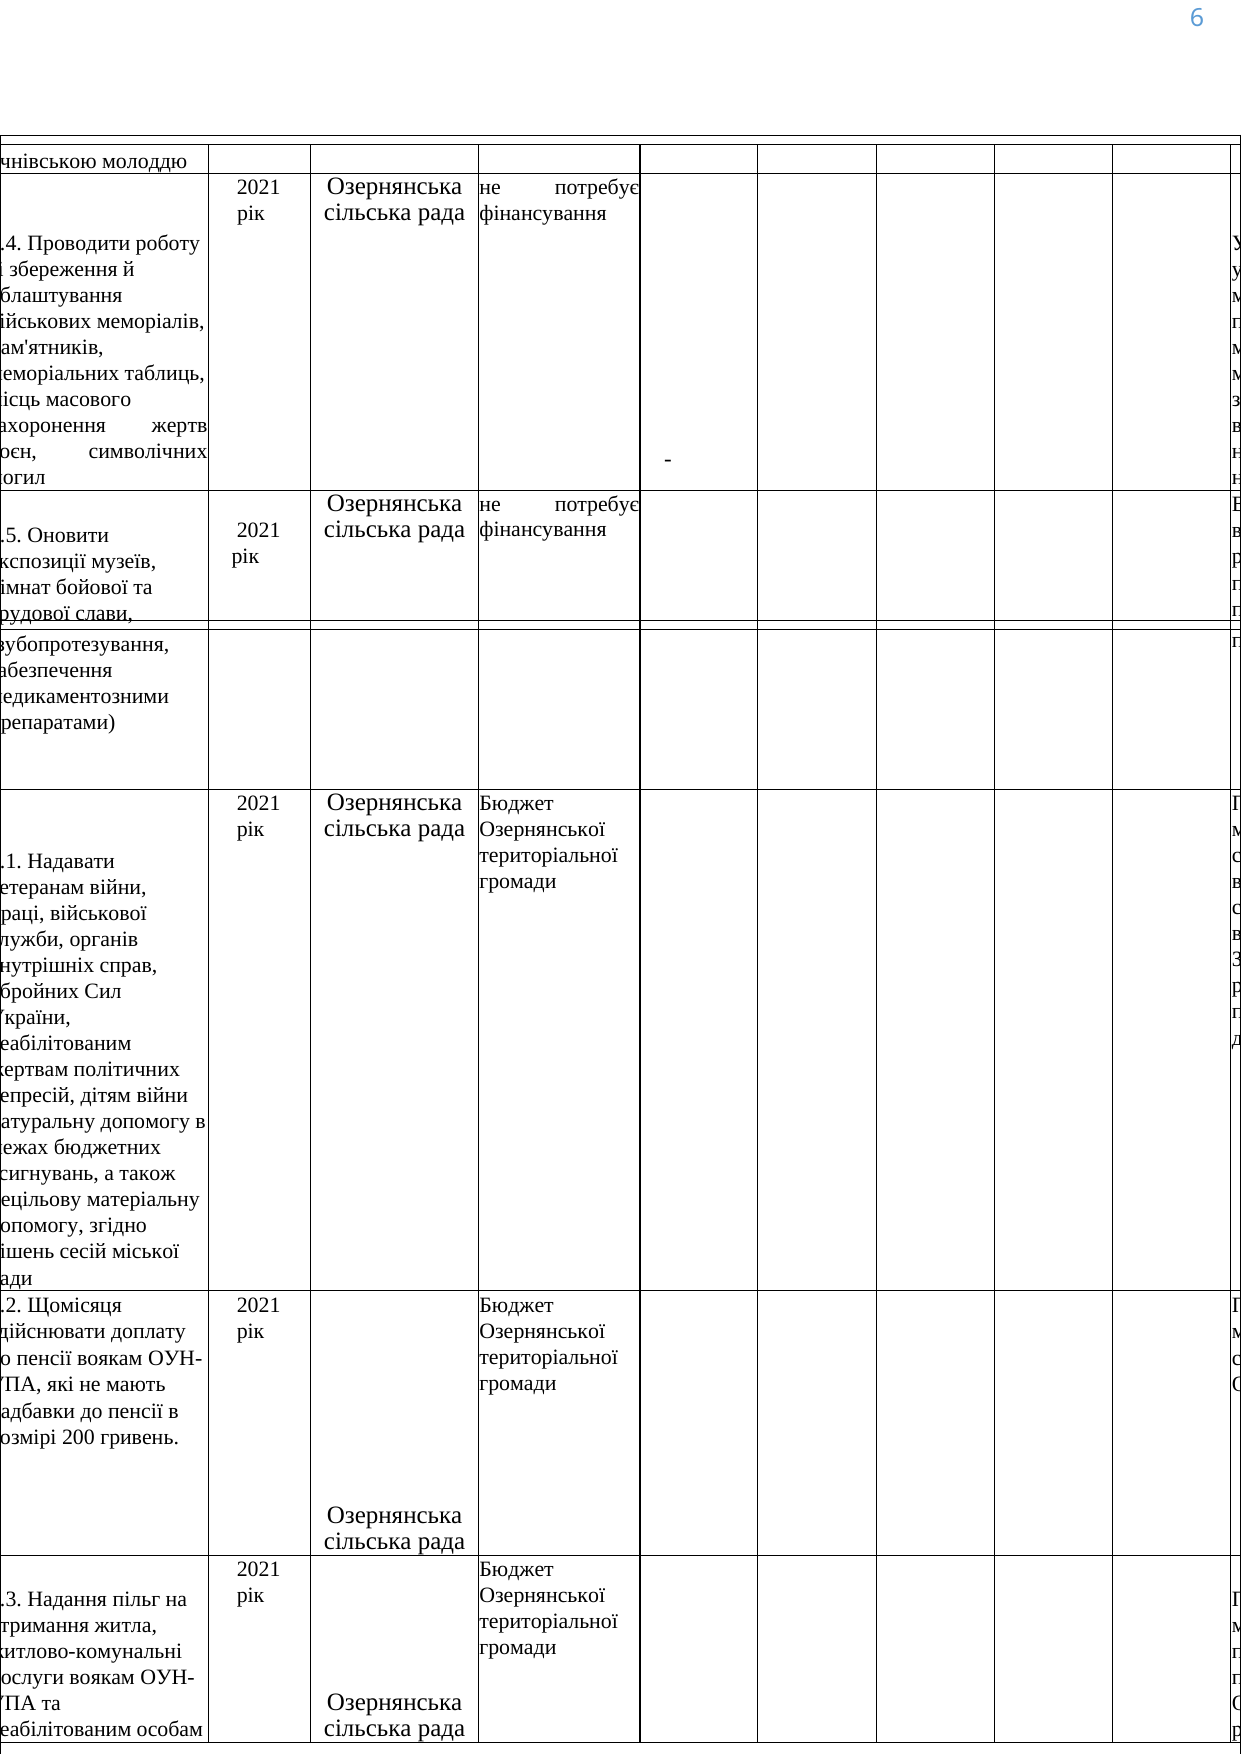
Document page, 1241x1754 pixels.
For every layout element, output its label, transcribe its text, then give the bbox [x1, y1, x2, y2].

table_cell Бюджет Озернянської територіальної громади [479, 1291, 639, 1554]
table_header [479, 630, 639, 789]
table_header [209, 630, 310, 789]
table_cell 2021 рік [209, 174, 310, 490]
table_cell не потребує фінансування [479, 199, 639, 490]
table_cell [877, 1556, 994, 1742]
table_header [758, 630, 876, 789]
table_header [311, 145, 478, 173]
table_cell [1113, 1556, 1230, 1742]
table_cell [995, 1291, 1112, 1554]
table_cell [758, 174, 876, 490]
table_cell [1113, 1291, 1230, 1554]
table_cell - [641, 491, 757, 620]
table_cell [1113, 491, 1230, 620]
table_header [209, 145, 310, 173]
table_header [877, 145, 994, 173]
table_cell [877, 174, 994, 490]
table_cell [877, 790, 994, 1290]
table_cell [877, 491, 994, 620]
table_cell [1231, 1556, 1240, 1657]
table_header [1113, 630, 1230, 789]
table_cell - [641, 174, 757, 490]
table_cell [995, 174, 1112, 490]
table_cell Озернянська сільська рада [311, 174, 478, 490]
table_cell Озернянська сільська рада [311, 491, 478, 620]
table_cell не потребує фінансування [479, 516, 639, 620]
table_cell [877, 621, 994, 629]
table_cell Бюджет Озернянської територіальної громади [479, 790, 639, 1290]
table_header [995, 630, 1112, 789]
table_cell 2021 рік [209, 1291, 310, 1554]
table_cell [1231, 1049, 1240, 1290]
table_cell [995, 790, 1112, 1290]
table_cell 2021 рік [209, 491, 310, 620]
table_cell [995, 491, 1112, 620]
table_cell Озернянська сільська рада [311, 790, 478, 1290]
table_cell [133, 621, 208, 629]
table_header [1113, 145, 1230, 173]
table_cell [758, 1556, 876, 1742]
table_cell [758, 790, 876, 1290]
table_cell [1113, 790, 1230, 1290]
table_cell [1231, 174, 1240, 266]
table_cell Озернянська сільська рада [311, 1291, 478, 1554]
table_cell [1113, 174, 1230, 490]
table_cell 2.1. Надавати ветеранам війни, праці, військової служби, органів внутрішніх справ, Збройних Сил України, реабілітованим жертвам політичних репресій, дітям війни натуральну допомогу в межах бюджетних асигнувань, а також нецільову матеріальну допомогу, згідно рішень сесій міської ради [1, 790, 208, 1290]
table_cell [641, 1556, 757, 1742]
table_cell 1.5. Оновити експозиції музеїв, кімнат бойової та трудової слави, присвячених подіям Першої та Другої світових воєн та антитерористичної операції, в навчальних закладах та закладах культури, краєзнавчих музеях [1, 491, 208, 620]
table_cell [311, 1556, 478, 1742]
table_cell [758, 491, 876, 620]
table_header [758, 145, 876, 173]
table_cell [641, 790, 757, 1290]
table_cell [995, 621, 1112, 629]
table_cell [641, 1291, 757, 1554]
table_cell [995, 1556, 1112, 1742]
table_header [1231, 145, 1240, 173]
table_cell [1113, 621, 1230, 629]
table_cell 2021 рік [209, 1556, 310, 1742]
table_cell [877, 1291, 994, 1554]
table_cell 1.4. Проводити роботу зі збереження й облаштування військових меморіалів, пам'ятників, меморіальних таблиць, місць масового захоронення жертв воєн, символічних могил [1, 174, 208, 490]
table_cell 2.3. Надання пільг на утримання житла, житлово-комунальні послуги воякам ОУН-УПА та реабілітованим особам [1, 1556, 208, 1742]
table_header учнівською молоддю [1, 145, 208, 173]
table_header [479, 145, 639, 173]
table_header [877, 630, 994, 789]
table_cell 2.2. Щомісяця здійснювати доплату до пенсії воякам ОУН-УПА, які не мають надбавки до пенсії в розмірі 200 гривень. [1, 1291, 208, 1554]
table_header [311, 630, 478, 789]
table_header [641, 145, 757, 173]
table_cell [758, 1291, 876, 1554]
table_header [995, 145, 1112, 173]
table_header (зубопротезування, забезпечення медикаментозними препаратами) [1, 630, 208, 789]
table_cell [758, 621, 876, 629]
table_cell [479, 1556, 639, 1742]
table_cell 2021 рік [209, 790, 310, 1290]
table_header [641, 630, 757, 789]
